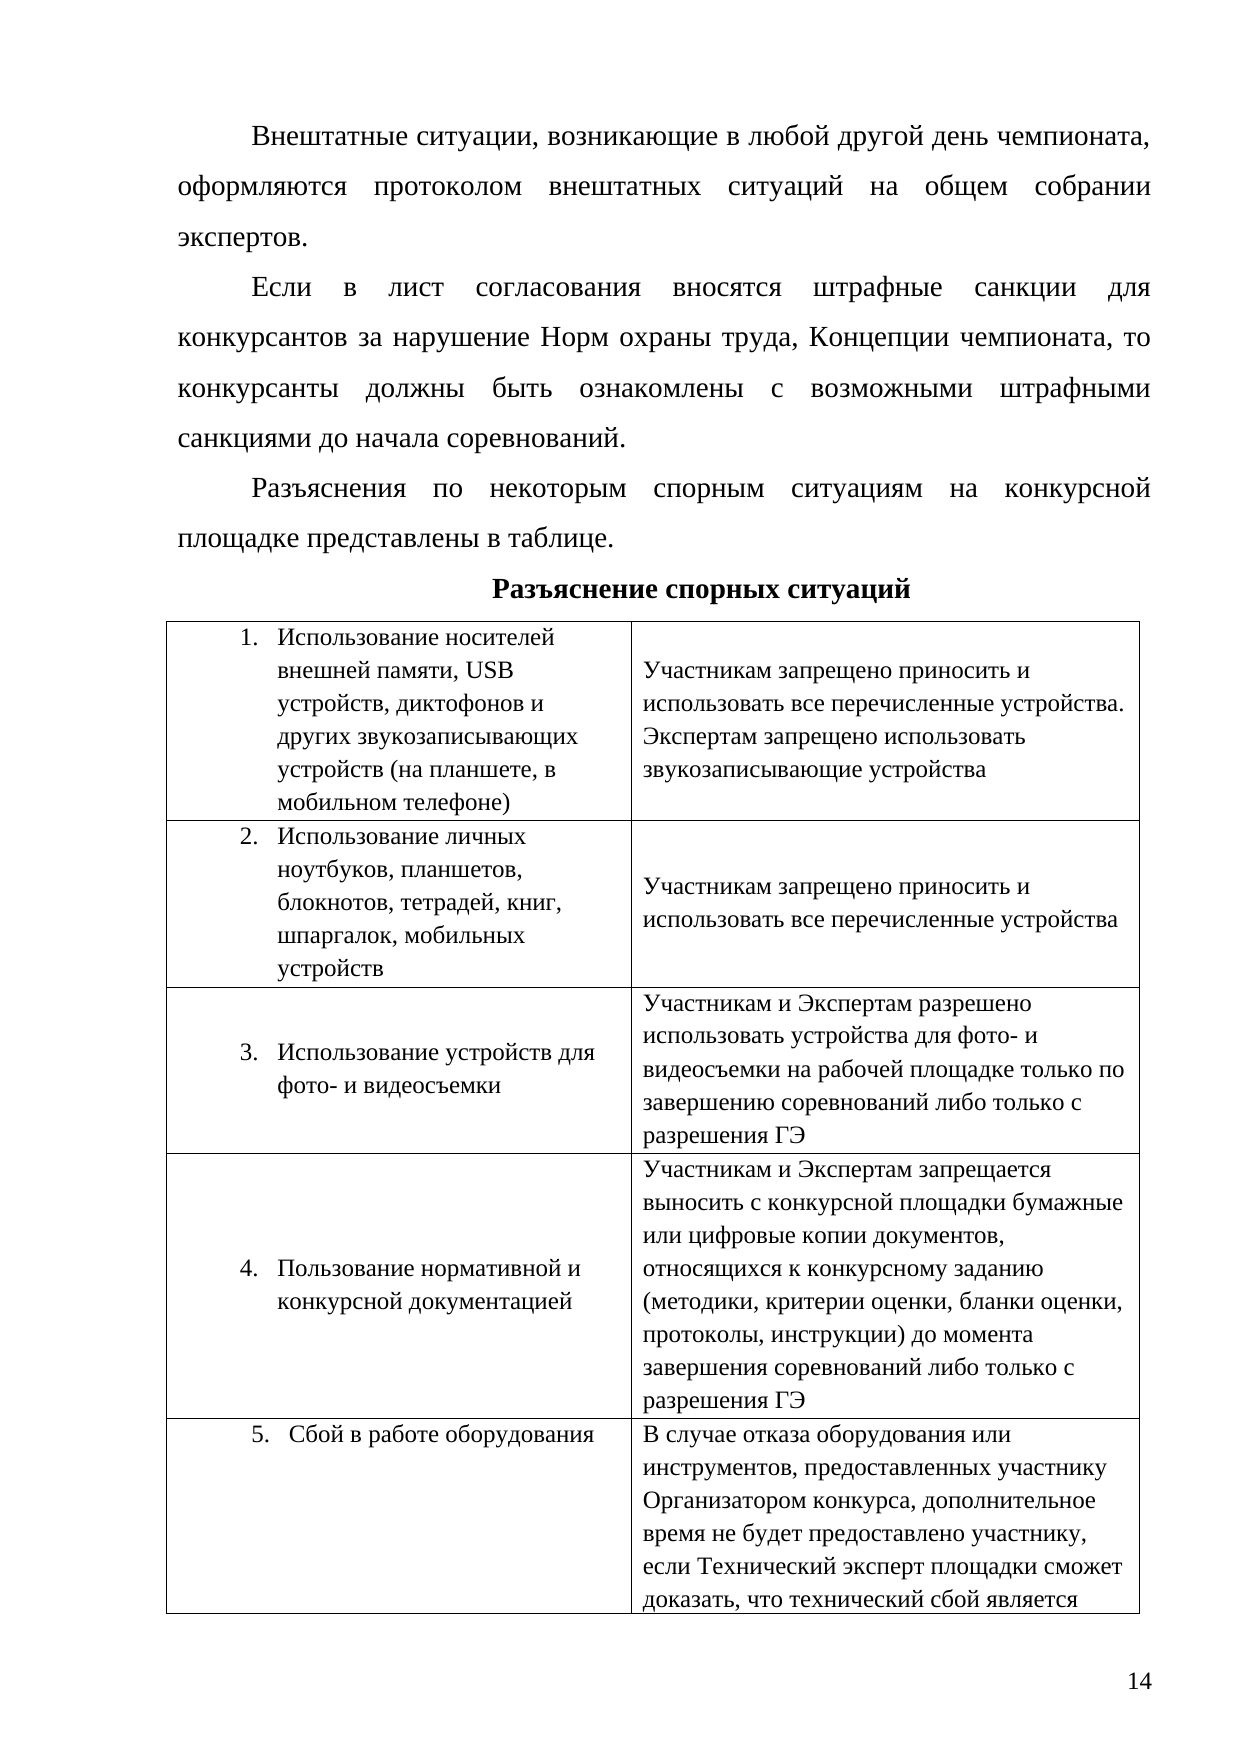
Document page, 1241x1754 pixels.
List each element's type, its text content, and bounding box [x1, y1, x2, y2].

table_header Использование носителей внешней памяти, USB устройств, диктофонов и других звукозаписывающих устройств (на планшете, в мобильном телефоне) [167, 622, 631, 820]
table_cell Участникам запрещено приносить и использовать все перечисленные устройства [632, 821, 1139, 987]
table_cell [632, 1419, 1139, 1613]
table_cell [167, 1419, 631, 1613]
table_header Участникам запрещено приносить и использовать все перечисленные устройства. Экспертам запрещено использовать звукозаписывающие устройства [632, 622, 1139, 820]
table_cell Пользование нормативной и конкурсной документацией [167, 1154, 631, 1418]
table_cell Использование устройств для фото- и видеосъемки [167, 988, 631, 1153]
table_cell Участникам и Экспертам разрешено использовать устройства для фото- и видеосъемки на рабочей площадке только по завершению соревнований либо только с разрешения ГЭ [632, 988, 1139, 1153]
table_cell Участникам и Экспертам запрещается выносить с конкурсной площадки бумажные или цифровые копии документов, относящихся к конкурсному заданию (методики, критерии оценки, бланки оценки, протоколы, инструкции) до момента завершения соревнований либо только с разрешения ГЭ [632, 1154, 1139, 1418]
table_cell Использование личных ноутбуков, планшетов, блокнотов, тетрадей, книг, шпаргалок, мобильных устройств [167, 821, 631, 987]
text Внештатные ситуации, возникающие в любой другой день чемпионата, оформляются протоколом внештатных ситуаций на общем собрании экспертов. [177, 118, 1152, 252]
text Разъяснение спорных ситуаций [177, 571, 1152, 604]
text Если в лист согласования вносятся штрафные санкции для конкурсантов за нарушение Норм охраны труда, Концепции чемпионата, то конкурсанты должны быть ознакомлены с возможными штрафными санкциями до начала соревнований. [177, 269, 1152, 453]
text Разъяснения по некоторым спорным ситуациям на конкурсной площадке представлены в таблице. [177, 470, 1152, 554]
